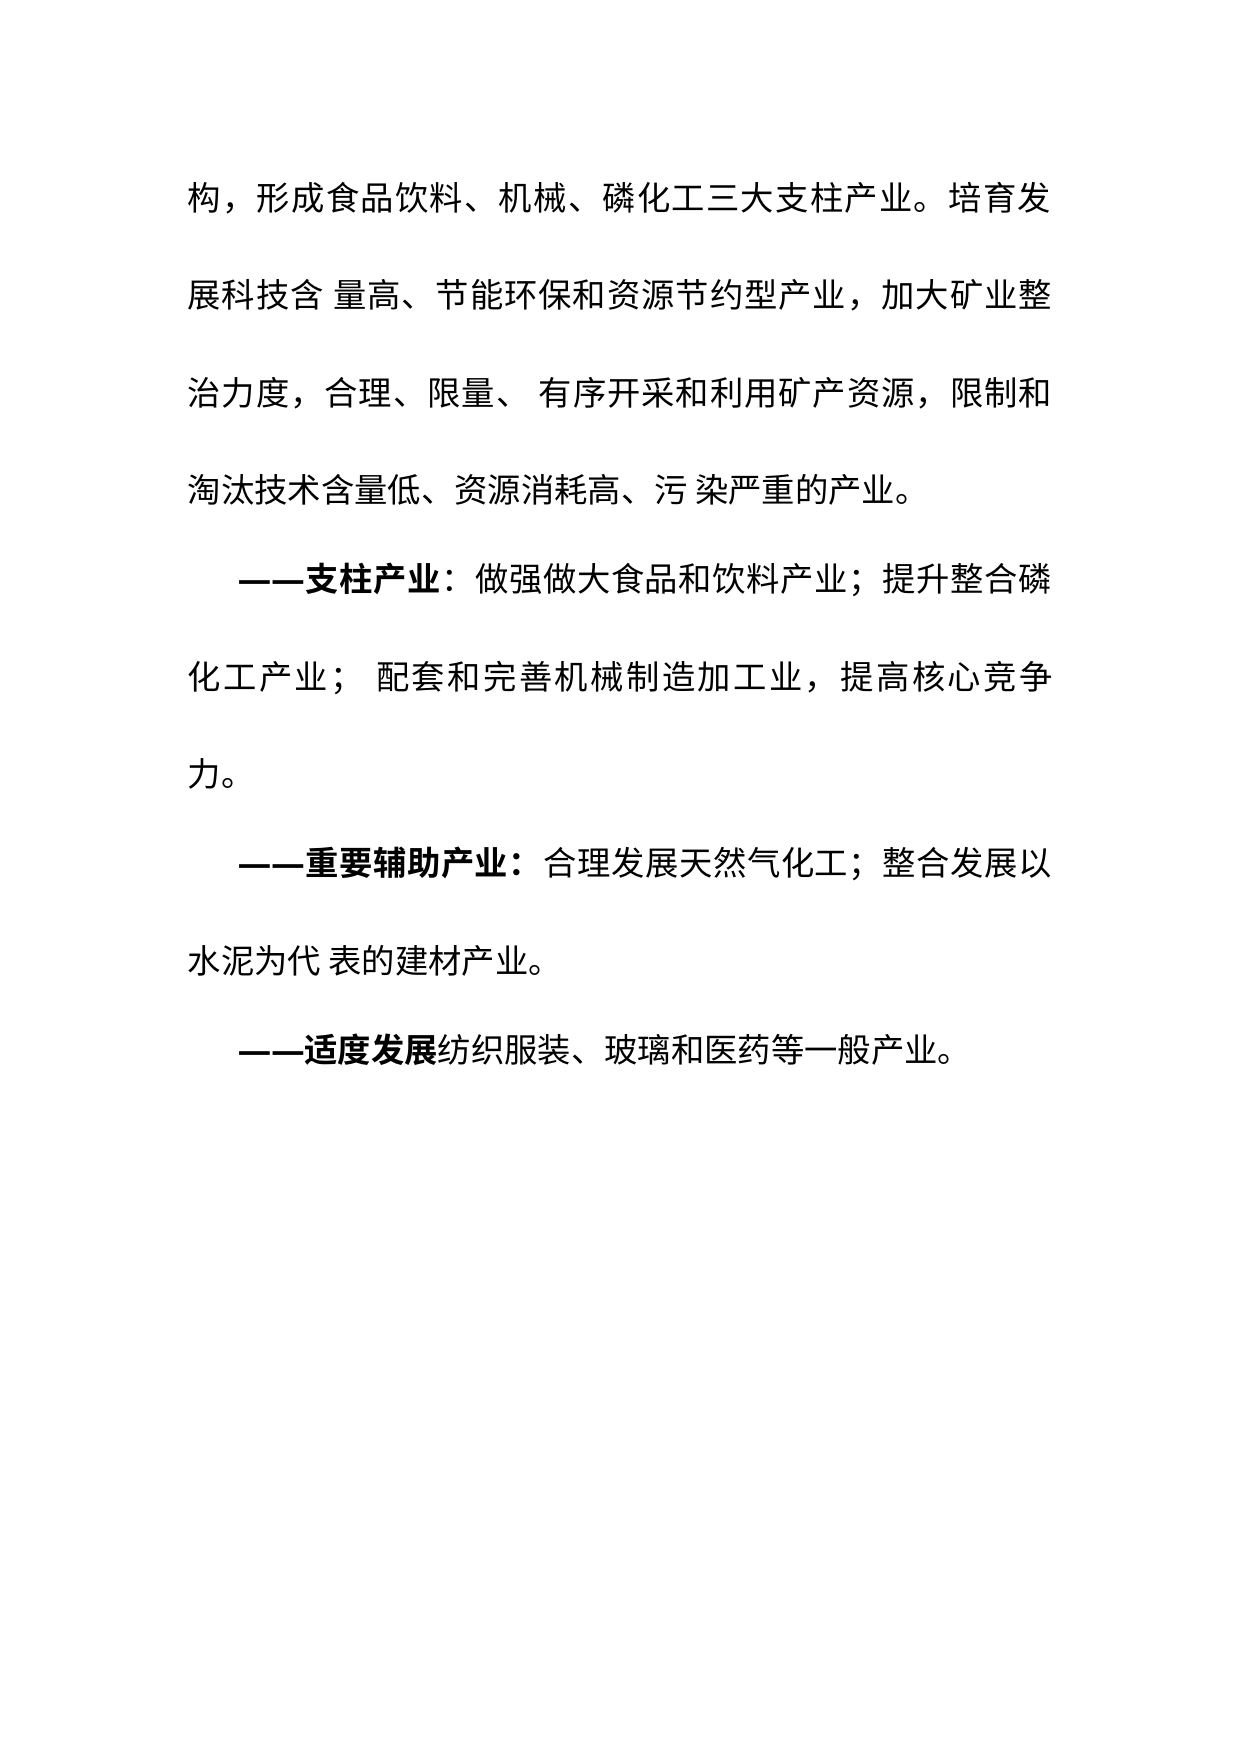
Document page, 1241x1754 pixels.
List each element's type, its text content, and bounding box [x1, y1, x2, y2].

text ——重要辅助产业：合理发展天然气化工；整合发展以水泥为代 表的建材产业。 [187, 829, 1053, 991]
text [187, 163, 1053, 521]
text ——支柱产业：做强做大食品和饮料产业；提升整合磷化工产业； 配套和完善机械制造加工业，提高核心竞争力。 [187, 545, 1053, 805]
text ——适度发展纺织服装、玻璃和医药等一般产业。 [187, 1015, 1053, 1080]
